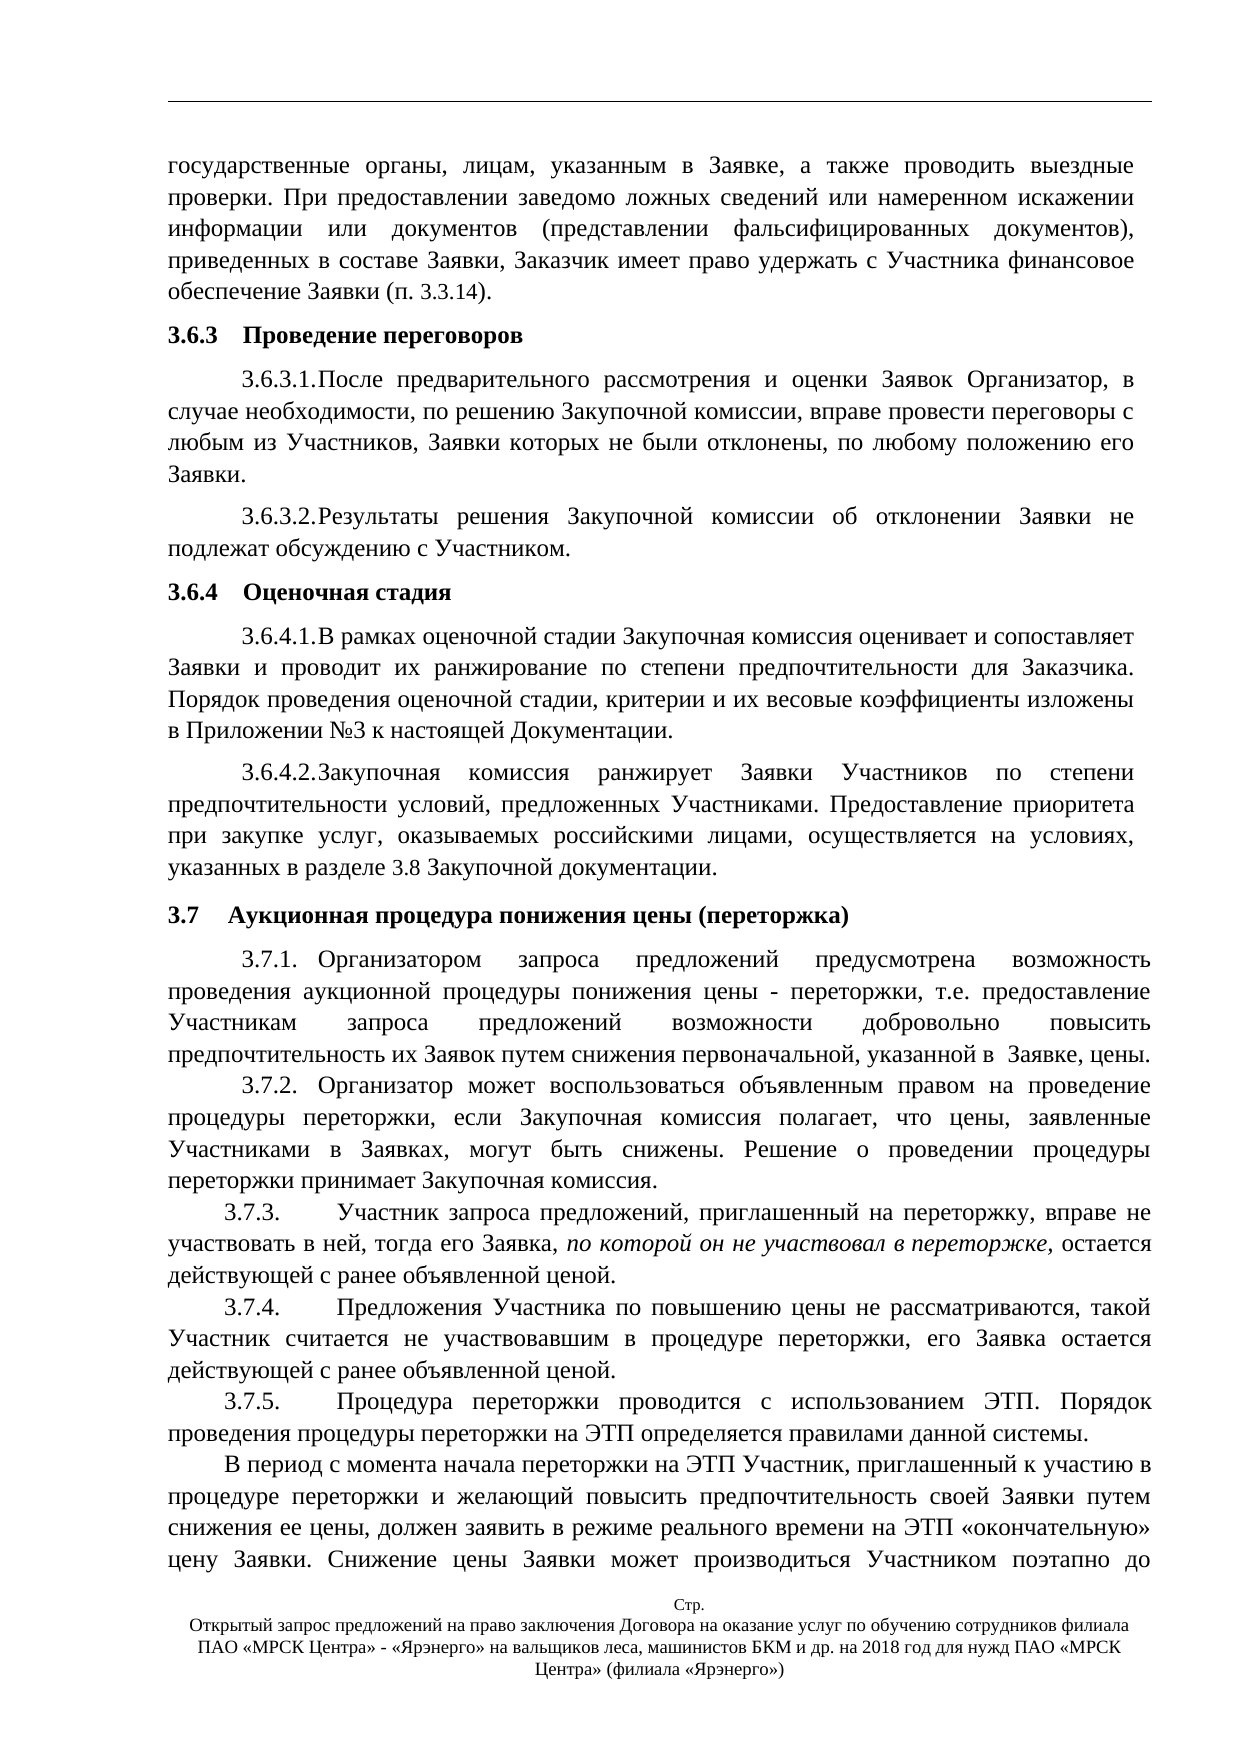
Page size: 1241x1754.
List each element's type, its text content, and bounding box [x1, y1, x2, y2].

list Организатором запроса предложений предусмотрена возможность проведения аукционной процедуры понижения цены - переторжки, т.е. предоставление Участникам запроса предложений возможности добровольно повысить предпочтительность их Заявок путем снижения первоначальной, указанной в Заявке, цены. [168, 944, 1152, 1068]
subtitle Проведение переговоров [168, 320, 1152, 349]
subtitle Оценочная стадия [168, 577, 1152, 605]
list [168, 150, 1135, 305]
list Закупочная комиссия ранжирует Заявки Участников по степени предпочтительности условий, предложенных Участниками. Предоставление приоритета при закупке услуг, оказываемых российскими лицами, осуществляется на условиях, указанных в разделе 3.8 Закупочной документации. [168, 757, 1135, 881]
list Участник запроса предложений, приглашенный на переторжку, вправе не участвовать в ней, тогда его Заявка, по которой он не участвовал в переторжке, остается действующей с ранее объявленной ценой. [168, 1197, 1152, 1289]
list Предложения Участника по повышению цены не рассматриваются, такой Участник считается не участвовавшим в процедуре переторжки, его Заявка остается действующей с ранее объявленной ценой. [168, 1292, 1152, 1383]
subtitle Аукционная процедура понижения цены (переторжка) [168, 900, 1152, 929]
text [168, 1449, 1152, 1573]
list Результаты решения Закупочной комиссии об отклонении Заявки не подлежат обсуждению с Участником. [168, 501, 1135, 561]
list Процедура переторжки проводится с использованием ЭТП. Порядок проведения процедуры переторжки на ЭТП определяется правилами данной системы. [168, 1386, 1152, 1447]
list В рамках оценочной стадии Закупочная комиссия оценивает и сопоставляет Заявки и проводит их ранжирование по степени предпочтительности для Заказчика. Порядок проведения оценочной стадии, критерии и их весовые коэффициенты изложены в Приложении №3 к настоящей Документации. [168, 621, 1135, 744]
list Организатор может воспользоваться объявленным правом на проведение процедуры переторжки, если Закупочная комиссия полагает, что цены, заявленные Участниками в Заявках, могут быть снижены. Решение о проведении процедуры переторжки принимает Закупочная комиссия. [168, 1071, 1152, 1194]
list После предварительного рассмотрения и оценки Заявок Организатор, в случае необходимости, по решению Закупочной комиссии, вправе провести переговоры с любым из Участников, Заявки которых не были отклонены, по любому положению его Заявки. [168, 364, 1135, 488]
